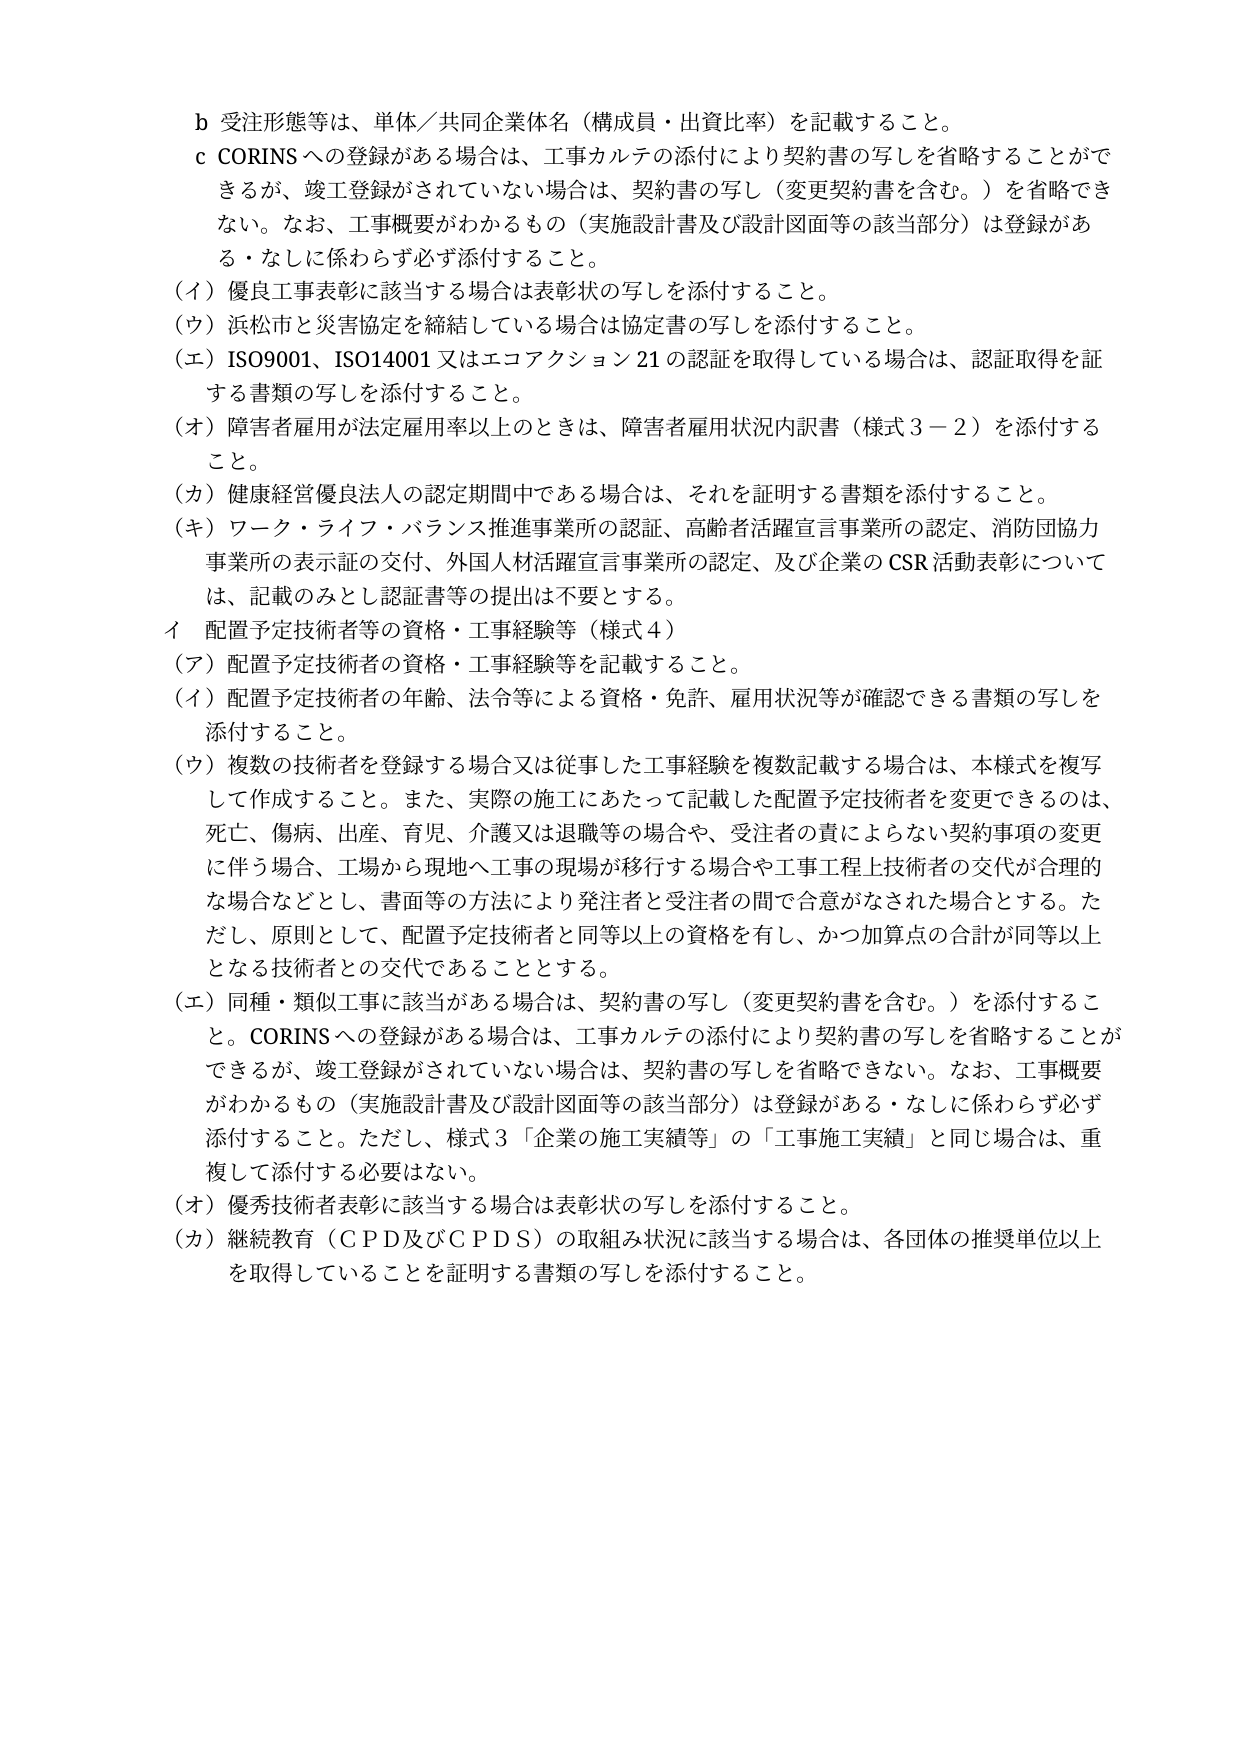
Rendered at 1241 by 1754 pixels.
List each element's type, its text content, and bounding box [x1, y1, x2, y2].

text イ 配置予定技術者等の資格・工事経験等（様式４） [118, 612, 1122, 646]
text （キ）ワーク・ライフ・バランス推進事業所の認証、高齢者活躍宣言事業所の認定、消防団協力事業所の表示証の交付、外国人材活躍宣言事業所の認定、及び企業のCSR活動表彰については、記載のみとし認証書等の提出は不要とする。 [162, 510, 1122, 612]
text （エ）ISO9001、ISO14001又はエコアクション21の認証を取得している場合は、認証取得を証する書類の写しを添付すること。 [118, 341, 1122, 409]
text （カ）継続教育（ＣＰＤ及びＣＰＤＳ）の取組み状況に該当する場合は、各団体の推奨単位以上を取得していることを証明する書類の写しを添付すること。 [162, 1221, 1122, 1289]
text （ウ）浜松市と災害協定を締結している場合は協定書の写しを添付すること。 [118, 307, 1122, 341]
text c CORINSへの登録がある場合は、工事カルテの添付により契約書の写しを省略することができるが、竣工登録がされていない場合は、契約書の写し（変更契約書を含む。）を省略できない。なお、工事概要がわかるもの（実施設計書及び設計図面等の該当部分）は登録がある・なしに係わらず必ず添付すること。 [118, 138, 1122, 273]
text （ア）配置予定技術者の資格・工事経験等を記載すること。 [118, 646, 1122, 680]
text （ウ）複数の技術者を登録する場合又は従事した工事経験を複数記載する場合は、本様式を複写して作成すること。また、実際の施工にあたって記載した配置予定技術者を変更できるのは、死亡、傷病、出産、育児、介護又は退職等の場合や、受注者の責によらない契約事項の変更に伴う場合、工場から現地へ工事の現場が移行する場合や工事工程上技術者の交代が合理的な場合などとし、書面等の方法により発注者と受注者の間で合意がなされた場合とする。ただし、原則として、配置予定技術者と同等以上の資格を有し、かつ加算点の合計が同等以上となる技術者との交代であることとする。 [118, 747, 1122, 984]
text （イ）配置予定技術者の年齢、法令等による資格・免許、雇用状況等が確認できる書類の写しを添付すること。 [118, 680, 1122, 747]
text （カ）健康経営優良法人の認定期間中である場合は、それを証明する書類を添付すること。 [162, 477, 1122, 510]
text b 受注形態等は、単体／共同企業体名（構成員・出資比率）を記載すること。 [118, 104, 1122, 138]
text （エ）同種・類似工事に該当がある場合は、契約書の写し（変更契約書を含む。）を添付すること。CORINSへの登録がある場合は、工事カルテの添付により契約書の写しを省略することができるが、竣工登録がされていない場合は、契約書の写しを省略できない。なお、工事概要がわかるもの（実施設計書及び設計図面等の該当部分）は登録がある・なしに係わらず必ず添付すること。ただし、様式３「企業の施工実績等」の「工事施工実績」と同じ場合は、重複して添付する必要はない。 [162, 984, 1122, 1187]
text （オ）障害者雇用が法定雇用率以上のときは、障害者雇用状況内訳書（様式３－２）を添付すること。 [118, 409, 1122, 477]
text （イ）優良工事表彰に該当する場合は表彰状の写しを添付すること。 [162, 273, 1122, 307]
text （オ）優秀技術者表彰に該当する場合は表彰状の写しを添付すること。 [118, 1187, 1122, 1221]
